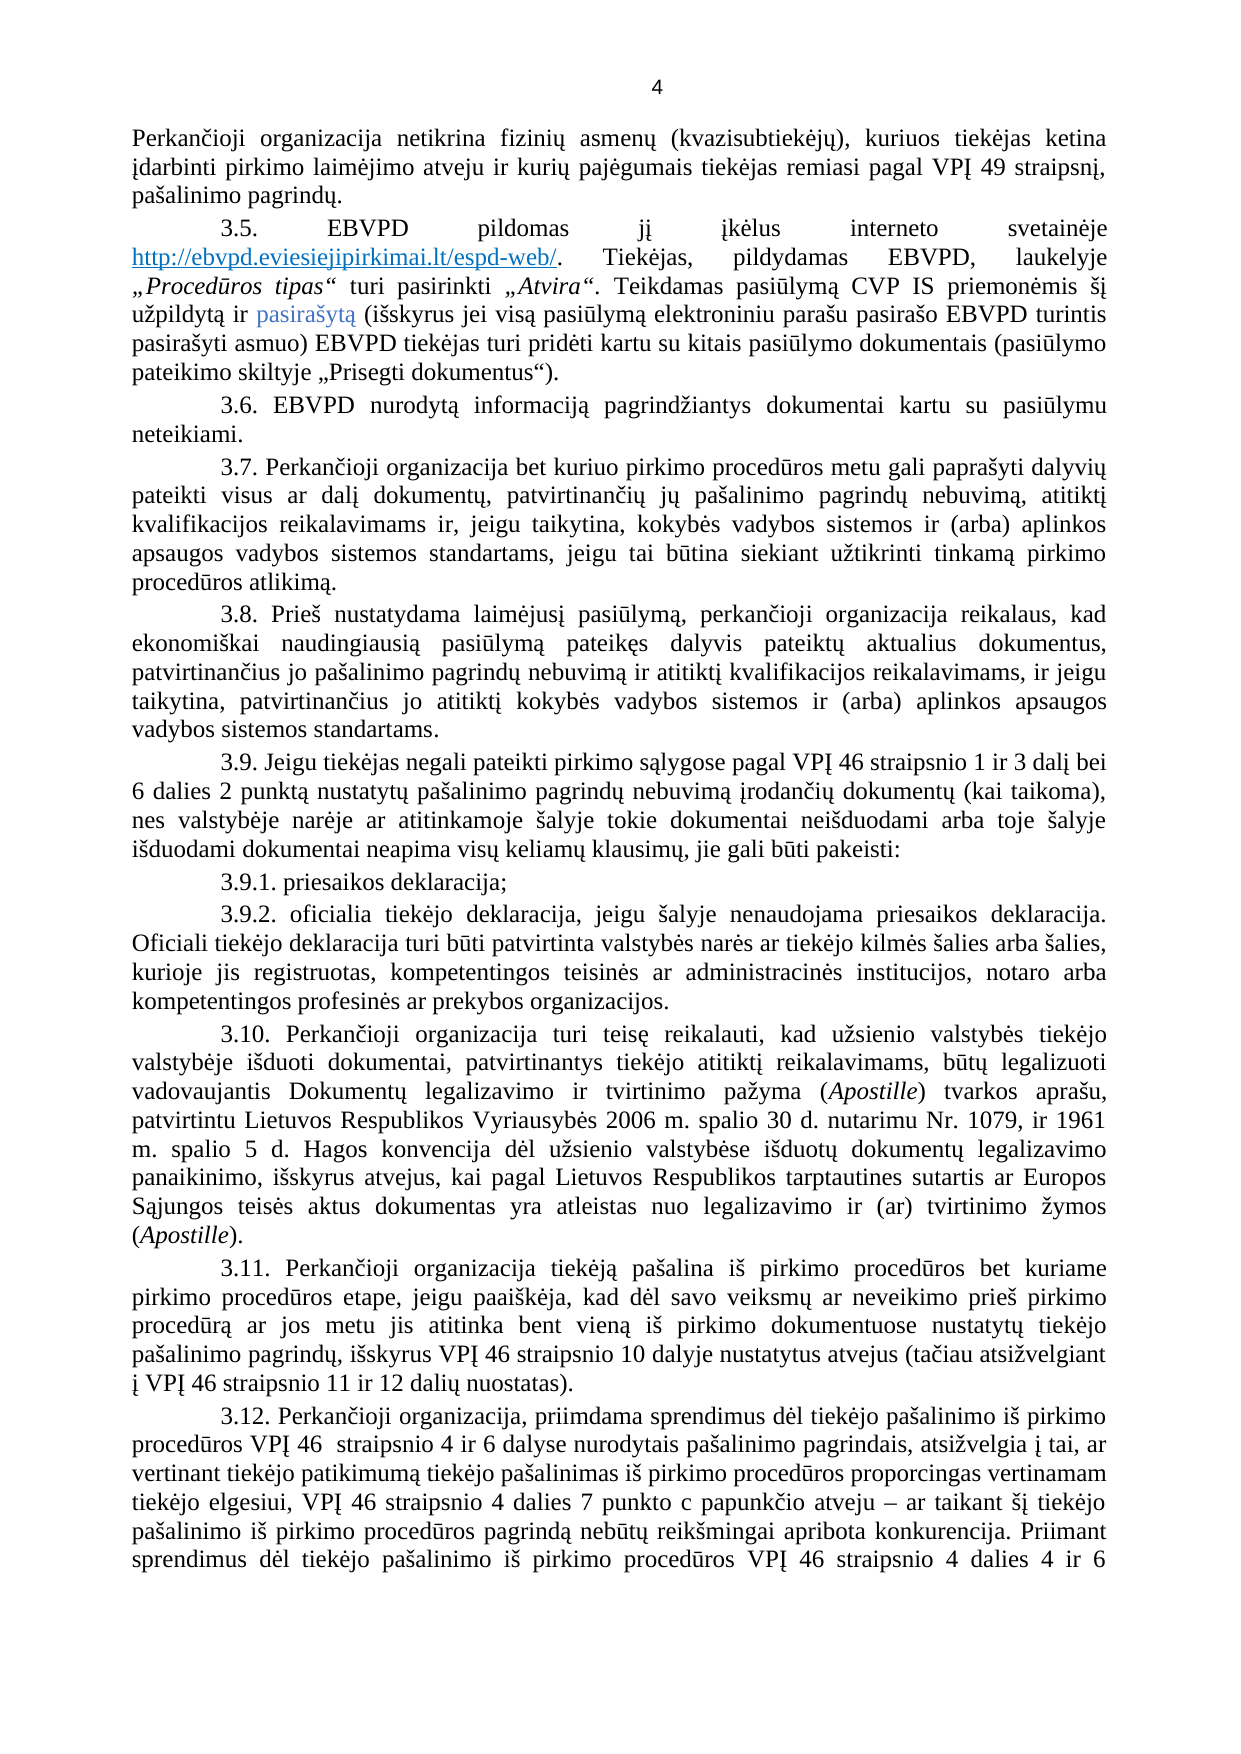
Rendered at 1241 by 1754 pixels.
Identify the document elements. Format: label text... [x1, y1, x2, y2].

text 3.11. Perkančioji organizacija tiekėją pašalina iš pirkimo procedūros bet kuriame pirkimo procedūros etape, jeigu paaiškėja, kad dėl savo veiksmų ar neveikimo prieš pirkimo procedūrą ar jos metu jis atitinka bent vieną iš pirkimo dokumentuose nustatytų tiekėjo pašalinimo pagrindų, išskyrus VPĮ 46 straipsnio 10 dalyje nustatytus atvejus (tačiau atsižvelgiant į VPĮ 46 straipsnio 11 ir 12 dalių nuostatas). [132, 1253, 1107, 1397]
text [132, 1401, 1107, 1573]
text 3.6. EBVPD nurodytą informaciją pagrindžiantys dokumentai kartu su pasiūlymu neteikiami. [132, 390, 1107, 447]
text 3.9.1. priesaikos deklaracija; [132, 867, 1107, 895]
text 3.7. Perkančioji organizacija bet kuriuo pirkimo procedūros metu gali paprašyti dalyvių pateikti visus ar dalį dokumentų, patvirtinančių jų pašalinimo pagrindų nebuvimą, atitiktį kvalifikacijos reikalavimams ir, jeigu taikytina, kokybės vadybos sistemos ir (arba) aplinkos apsaugos vadybos sistemos standartams, jeigu tai būtina siekiant užtikrinti tinkamą pirkimo procedūros atlikimą. [132, 452, 1107, 595]
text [132, 123, 1107, 209]
text 3.9. Jeigu tiekėjas negali pateikti pirkimo sąlygose pagal VPĮ 46 straipsnio 1 ir 3 dalį bei 6 dalies 2 punktą nustatytų pašalinimo pagrindų nebuvimą įrodančių dokumentų (kai taikoma), nes valstybėje narėje ar atitinkamoje šalyje tokie dokumentai neišduodami arba toje šalyje išduodami dokumentai neapima visų keliamų klausimų, jie gali būti pakeisti: [132, 747, 1107, 862]
text 3.9.2. oficialia tiekėjo deklaracija, jeigu šalyje nenaudojama priesaikos deklaracija. Oficiali tiekėjo deklaracija turi būti patvirtinta valstybės narės ar tiekėjo kilmės šalies arba šalies, kurioje jis registruotas, kompetentingos teisinės ar administracinės institucijos, notaro arba kompetentingos profesinės ar prekybos organizacijos. [132, 899, 1107, 1014]
text 3.8. Prieš nustatydama laimėjusį pasiūlymą, perkančioji organizacija reikalaus, kad ekonomiškai naudingiausią pasiūlymą pateikęs dalyvis pateiktų aktualius dokumentus, patvirtinančius jo pašalinimo pagrindų nebuvimą ir atitiktį kvalifikacijos reikalavimams, ir jeigu taikytina, patvirtinančius jo atitiktį kokybės vadybos sistemos ir (arba) aplinkos apsaugos vadybos sistemos standartams. [132, 599, 1107, 743]
text 3.5. EBVPD pildomas jį įkėlus interneto svetainėje http://ebvpd.eviesiejipirkimai.lt/espd-web/. Tiekėjas, pildydamas EBVPD, laukelyje „Procedūros tipas“ turi pasirinkti „Atvira“. Teikdamas pasiūlymą CVP IS priemonėmis šį užpildytą ir pasirašytą (išskyrus jei visą pasiūlymą elektroniniu parašu pasirašo EBVPD turintis pasirašyti asmuo) EBVPD tiekėjas turi pridėti kartu su kitais pasiūlymo dokumentais (pasiūlymo pateikimo skiltyje „Prisegti dokumentus“). [132, 213, 1107, 386]
text 3.10. Perkančioji organizacija turi teisę reikalauti, kad užsienio valstybės tiekėjo valstybėje išduoti dokumentai, patvirtinantys tiekėjo atitiktį reikalavimams, būtų legalizuoti vadovaujantis Dokumentų legalizavimo ir tvirtinimo pažyma (Apostille) tvarkos aprašu, patvirtintu Lietuvos Respublikos Vyriausybės 2006 m. spalio 30 d. nutarimu Nr. 1079, ir 1961 m. spalio 5 d. Hagos konvencija dėl užsienio valstybėse išduotų dokumentų legalizavimo panaikinimo, išskyrus atvejus, kai pagal Lietuvos Respublikos tarptautines sutartis ar Europos Sąjungos teisės aktus dokumentas yra atleistas nuo legalizavimo ir (ar) tvirtinimo žymos (Apostille). [132, 1019, 1107, 1249]
